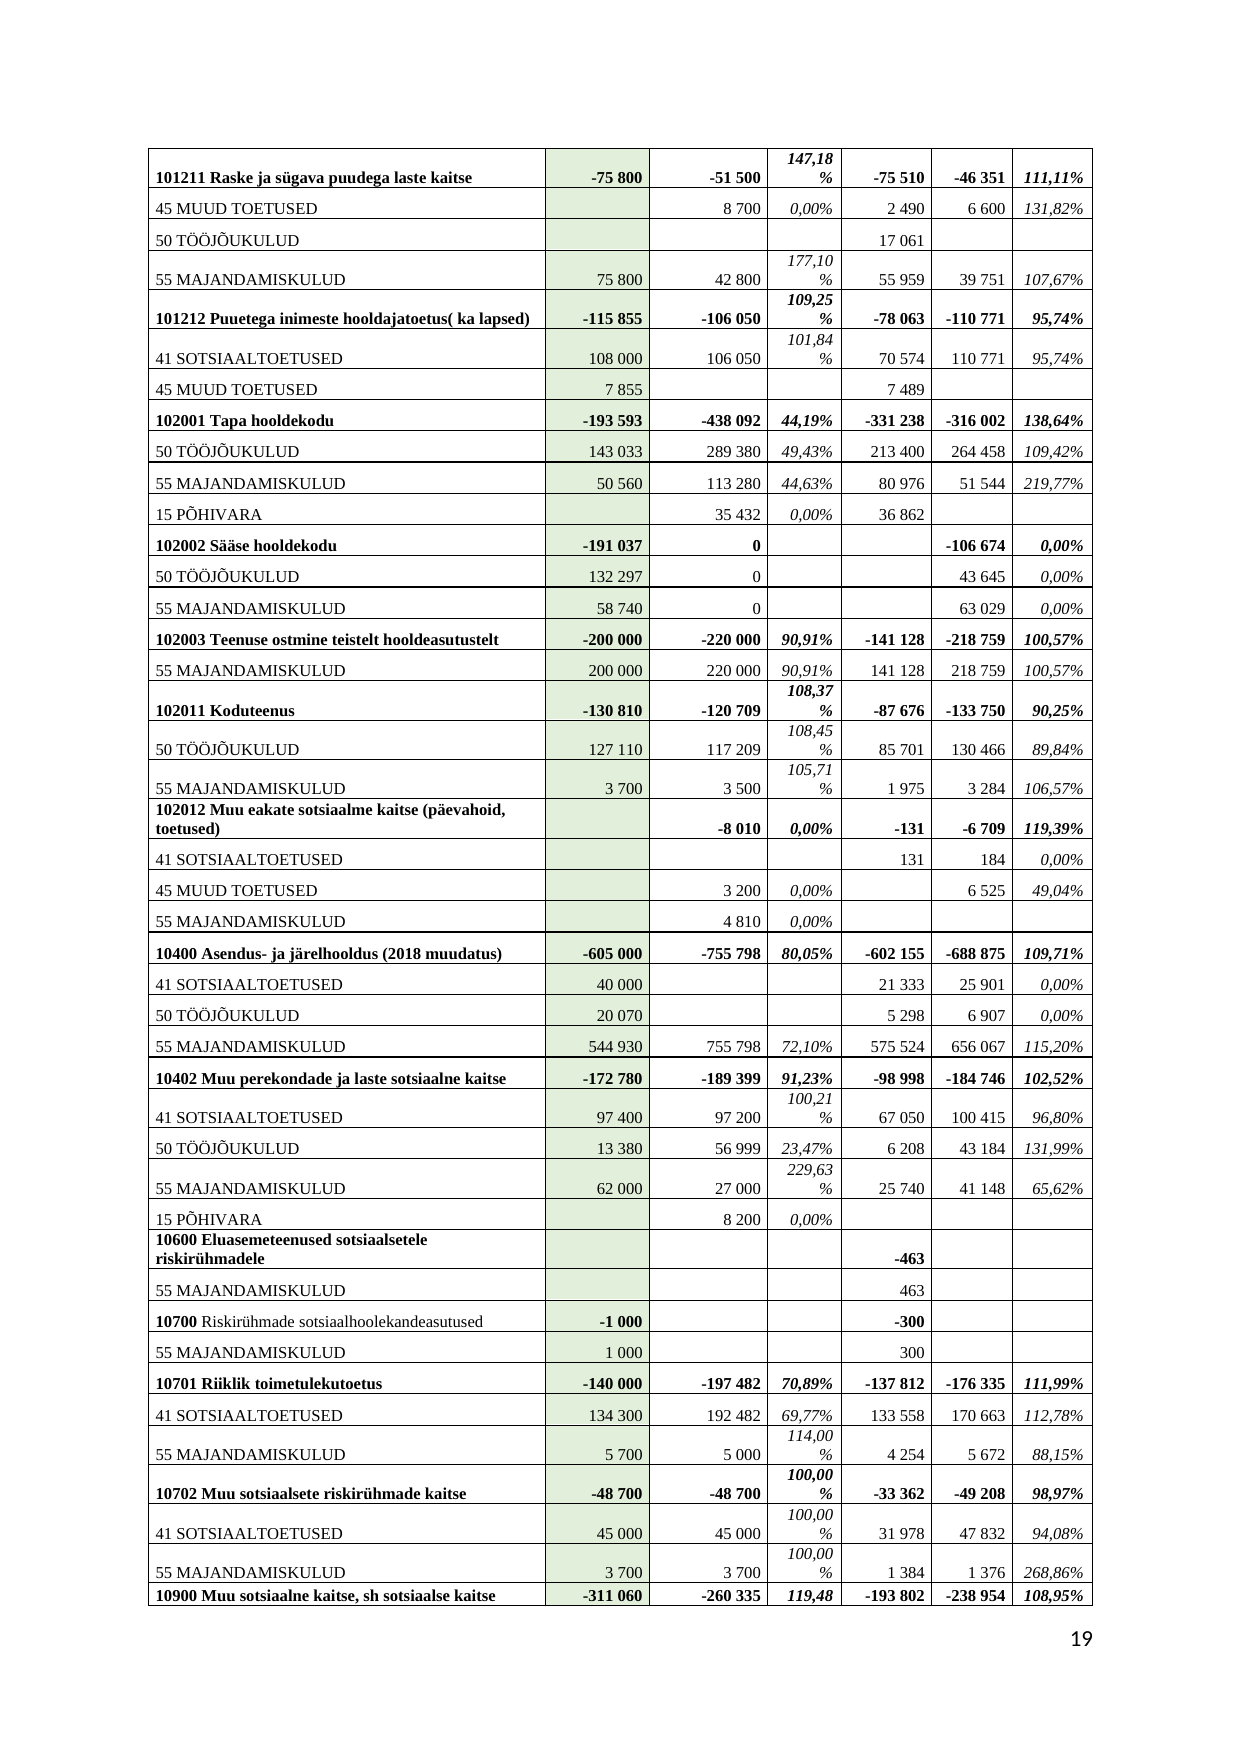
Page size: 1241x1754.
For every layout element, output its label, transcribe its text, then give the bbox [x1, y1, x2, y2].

table_cell 130 466 [932, 721, 1012, 759]
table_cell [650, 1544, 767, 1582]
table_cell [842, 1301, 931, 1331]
table_cell 109,71% [1013, 933, 1092, 963]
table_cell 6 525 [932, 870, 1012, 900]
table_cell 36 862 [842, 494, 931, 524]
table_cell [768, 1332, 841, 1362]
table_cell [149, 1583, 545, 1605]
table_cell 111,11% [1013, 149, 1092, 187]
table_cell 3 700 [546, 760, 649, 798]
table_cell 147,18% [768, 149, 841, 187]
table_cell -191 037 [546, 525, 649, 555]
table_cell 108,45% [768, 721, 841, 759]
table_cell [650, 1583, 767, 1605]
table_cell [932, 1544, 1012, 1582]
table_cell 109,42% [1013, 431, 1092, 461]
table_cell 102011 Koduteenus [149, 681, 545, 719]
table_cell 55 MAJANDAMISKULUD [149, 650, 545, 680]
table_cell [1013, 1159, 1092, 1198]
table_cell -8 010 [650, 799, 767, 838]
table_cell 20 070 [546, 995, 649, 1025]
table_cell [768, 995, 841, 1025]
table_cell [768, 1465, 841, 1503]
table_cell 90,91% [768, 650, 841, 680]
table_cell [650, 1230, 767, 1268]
table_cell 55 MAJANDAMISKULUD [149, 901, 545, 931]
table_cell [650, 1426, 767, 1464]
table_cell 0,00% [1013, 556, 1092, 586]
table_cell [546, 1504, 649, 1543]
table_cell 8 700 [650, 188, 767, 218]
table_cell 23,47% [768, 1128, 841, 1158]
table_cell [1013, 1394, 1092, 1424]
table_cell -75 510 [842, 149, 931, 187]
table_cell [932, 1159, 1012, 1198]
table_cell -51 500 [650, 149, 767, 187]
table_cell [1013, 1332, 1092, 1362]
table_cell 0,00% [768, 901, 841, 931]
table_cell 95,74% [1013, 329, 1092, 368]
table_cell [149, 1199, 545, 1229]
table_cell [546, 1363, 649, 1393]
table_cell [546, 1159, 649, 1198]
table_cell 213 400 [842, 431, 931, 461]
table_cell [768, 219, 841, 249]
table_cell 132 297 [546, 556, 649, 586]
table_cell [842, 870, 931, 900]
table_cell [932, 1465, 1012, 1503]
table_cell [932, 219, 1012, 249]
table_cell 289 380 [650, 431, 767, 461]
table_cell 220 000 [650, 650, 767, 680]
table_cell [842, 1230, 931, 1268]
table_cell [546, 494, 649, 524]
table_cell 90,91% [768, 619, 841, 649]
table_cell 7 489 [842, 369, 931, 399]
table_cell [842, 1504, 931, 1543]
table_cell 55 MAJANDAMISKULUD [149, 1026, 545, 1056]
table_cell [546, 839, 649, 869]
table_cell 55 MAJANDAMISKULUD [149, 588, 545, 618]
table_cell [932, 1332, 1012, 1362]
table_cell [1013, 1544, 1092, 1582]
table_cell 17 061 [842, 219, 931, 249]
table_cell 55 959 [842, 251, 931, 289]
table_cell [546, 901, 649, 931]
table_cell 15 PÕHIVARA [149, 494, 545, 524]
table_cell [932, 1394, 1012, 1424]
table_cell 49,04% [1013, 870, 1092, 900]
table_cell -605 000 [546, 933, 649, 963]
table_cell 50 TÖÖJÕUKULUD [149, 431, 545, 461]
table_cell [650, 219, 767, 249]
table_cell -218 759 [932, 619, 1012, 649]
table_cell -331 238 [842, 400, 931, 430]
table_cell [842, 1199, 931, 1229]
table_cell 100,57% [1013, 619, 1092, 649]
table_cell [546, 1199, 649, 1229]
table_cell 35 432 [650, 494, 767, 524]
table_cell [1013, 901, 1092, 931]
table_cell 544 930 [546, 1026, 649, 1056]
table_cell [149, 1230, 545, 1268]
table_cell 5 298 [842, 995, 931, 1025]
table_cell 1 975 [842, 760, 931, 798]
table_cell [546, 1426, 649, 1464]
table_cell 0 [650, 525, 767, 555]
table_cell -200 000 [546, 619, 649, 649]
table_cell 0,00% [768, 188, 841, 218]
table_cell 108 000 [546, 329, 649, 368]
table_cell 90,25% [1013, 681, 1092, 719]
table_cell 41 SOTSIAALTOETUSED [149, 1089, 545, 1127]
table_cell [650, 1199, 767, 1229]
table_cell 95,74% [1013, 290, 1092, 328]
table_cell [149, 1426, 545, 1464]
table_cell -688 875 [932, 933, 1012, 963]
table_cell 55 MAJANDAMISKULUD [149, 463, 545, 493]
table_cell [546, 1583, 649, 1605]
table_cell 56 999 [650, 1128, 767, 1158]
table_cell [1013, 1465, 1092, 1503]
table_cell 67 050 [842, 1089, 931, 1127]
table_cell 100,57% [1013, 650, 1092, 680]
table_cell 131,82% [1013, 188, 1092, 218]
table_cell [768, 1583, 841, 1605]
table_cell 101212 Puuetega inimeste hooldajatoetus( ka lapsed) [149, 290, 545, 328]
table_cell 45 MUUD TOETUSED [149, 188, 545, 218]
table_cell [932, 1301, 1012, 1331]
table_cell [768, 525, 841, 555]
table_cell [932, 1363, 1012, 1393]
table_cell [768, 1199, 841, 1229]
table_cell 0,00% [1013, 964, 1092, 994]
table_cell 115,20% [1013, 1026, 1092, 1056]
table_cell 102,52% [1013, 1058, 1092, 1088]
table_cell 85 701 [842, 721, 931, 759]
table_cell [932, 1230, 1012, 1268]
table_cell [842, 901, 931, 931]
table_cell 656 067 [932, 1026, 1012, 1056]
table_cell -438 092 [650, 400, 767, 430]
table_cell [650, 964, 767, 994]
table_cell 50 TÖÖJÕUKULUD [149, 995, 545, 1025]
table_cell 264 458 [932, 431, 1012, 461]
table_cell 755 798 [650, 1026, 767, 1056]
table_cell -78 063 [842, 290, 931, 328]
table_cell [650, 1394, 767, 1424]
table_cell [1013, 494, 1092, 524]
table_cell 70 574 [842, 329, 931, 368]
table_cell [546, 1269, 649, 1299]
table_cell 113 280 [650, 463, 767, 493]
table_cell [546, 870, 649, 900]
table_cell 45 MUUD TOETUSED [149, 870, 545, 900]
table_cell 218 759 [932, 650, 1012, 680]
table_cell 41 SOTSIAALTOETUSED [149, 964, 545, 994]
table_cell 80,05% [768, 933, 841, 963]
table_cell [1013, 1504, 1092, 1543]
table_cell 177,10% [768, 251, 841, 289]
table_cell 100,21% [768, 1089, 841, 1127]
table_cell 10400 Asendus- ja järelhooldus (2018 muudatus) [149, 933, 545, 963]
table_cell [842, 556, 931, 586]
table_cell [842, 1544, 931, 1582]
table_cell [650, 995, 767, 1025]
table_cell 80 976 [842, 463, 931, 493]
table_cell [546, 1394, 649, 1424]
table_cell 6 600 [932, 188, 1012, 218]
table_cell [650, 839, 767, 869]
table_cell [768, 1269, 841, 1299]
table_cell [932, 369, 1012, 399]
table_cell 106,57% [1013, 760, 1092, 798]
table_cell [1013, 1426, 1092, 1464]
table_cell 43 645 [932, 556, 1012, 586]
table_cell [1013, 219, 1092, 249]
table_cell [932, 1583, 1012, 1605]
table_cell 143 033 [546, 431, 649, 461]
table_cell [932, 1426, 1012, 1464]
table_cell 141 128 [842, 650, 931, 680]
table_cell 200 000 [546, 650, 649, 680]
table_cell -106 050 [650, 290, 767, 328]
table_cell 44,63% [768, 463, 841, 493]
table_cell 219,77% [1013, 463, 1092, 493]
table_cell -6 709 [932, 799, 1012, 838]
table_cell -75 800 [546, 149, 649, 187]
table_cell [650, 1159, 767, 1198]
table_cell 41 SOTSIAALTOETUSED [149, 839, 545, 869]
table_cell 110 771 [932, 329, 1012, 368]
table_cell 72,10% [768, 1026, 841, 1056]
table_cell 101,84% [768, 329, 841, 368]
table_cell 44,19% [768, 400, 841, 430]
table_cell 13 380 [546, 1128, 649, 1158]
table_cell 55 MAJANDAMISKULUD [149, 251, 545, 289]
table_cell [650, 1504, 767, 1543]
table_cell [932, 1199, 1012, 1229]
table_cell 119,39% [1013, 799, 1092, 838]
table_cell [546, 188, 649, 218]
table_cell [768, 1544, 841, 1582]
table_cell 91,23% [768, 1058, 841, 1088]
table_cell [932, 901, 1012, 931]
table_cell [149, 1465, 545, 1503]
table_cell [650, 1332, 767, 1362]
table_cell -110 771 [932, 290, 1012, 328]
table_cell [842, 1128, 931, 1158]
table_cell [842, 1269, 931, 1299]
table_cell 0,00% [1013, 525, 1092, 555]
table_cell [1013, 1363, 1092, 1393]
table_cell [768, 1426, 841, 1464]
table_cell 10402 Muu perekondade ja laste sotsiaalne kaitse [149, 1058, 545, 1088]
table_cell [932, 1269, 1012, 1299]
table_cell [842, 525, 931, 555]
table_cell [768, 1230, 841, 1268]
table_cell 21 333 [842, 964, 931, 994]
table_cell 0,00% [1013, 995, 1092, 1025]
table_cell -120 709 [650, 681, 767, 719]
table_cell [546, 219, 649, 249]
table_cell 49,43% [768, 431, 841, 461]
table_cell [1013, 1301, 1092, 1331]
table_cell -172 780 [546, 1058, 649, 1088]
table_cell -130 810 [546, 681, 649, 719]
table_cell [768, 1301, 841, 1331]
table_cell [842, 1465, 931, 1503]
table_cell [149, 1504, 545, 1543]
table_cell [546, 799, 649, 838]
table_cell 102002 Sääse hooldekodu [149, 525, 545, 555]
table_cell 0,00% [1013, 839, 1092, 869]
table_cell 0,00% [768, 870, 841, 900]
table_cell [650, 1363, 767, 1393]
table_cell 0 [650, 588, 767, 618]
table_cell 89,84% [1013, 721, 1092, 759]
table_cell 109,25% [768, 290, 841, 328]
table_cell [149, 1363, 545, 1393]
table_cell 105,71% [768, 760, 841, 798]
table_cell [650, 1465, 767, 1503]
table_cell [650, 369, 767, 399]
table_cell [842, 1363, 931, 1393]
table_cell 575 524 [842, 1026, 931, 1056]
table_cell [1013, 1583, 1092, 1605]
table_cell [1013, 369, 1092, 399]
table_cell 45 MUUD TOETUSED [149, 369, 545, 399]
table_cell 50 TÖÖJÕUKULUD [149, 556, 545, 586]
table_cell -87 676 [842, 681, 931, 719]
table_cell 184 [932, 839, 1012, 869]
table_cell 101211 Raske ja sügava puudega laste kaitse [149, 149, 545, 187]
table_cell -189 399 [650, 1058, 767, 1088]
table_cell 63 029 [932, 588, 1012, 618]
table_cell -115 855 [546, 290, 649, 328]
table_cell 0 [650, 556, 767, 586]
table_cell 102003 Teenuse ostmine teistelt hooldeasutustelt [149, 619, 545, 649]
table_cell 108,37% [768, 681, 841, 719]
table_cell -220 000 [650, 619, 767, 649]
table_cell 51 544 [932, 463, 1012, 493]
table_cell 41 SOTSIAALTOETUSED [149, 329, 545, 368]
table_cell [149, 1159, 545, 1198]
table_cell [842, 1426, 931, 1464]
table_cell -106 674 [932, 525, 1012, 555]
table_cell [768, 588, 841, 618]
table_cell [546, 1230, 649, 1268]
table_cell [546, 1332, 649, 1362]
table_cell 50 TÖÖJÕUKULUD [149, 721, 545, 759]
table_cell 4 810 [650, 901, 767, 931]
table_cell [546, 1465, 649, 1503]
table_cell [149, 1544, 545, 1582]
table_cell 138,64% [1013, 400, 1092, 430]
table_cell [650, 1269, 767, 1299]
table_cell [768, 556, 841, 586]
table_cell 106 050 [650, 329, 767, 368]
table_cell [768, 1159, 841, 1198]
table_cell 107,67% [1013, 251, 1092, 289]
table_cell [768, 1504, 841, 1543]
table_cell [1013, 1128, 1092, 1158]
table_cell 40 000 [546, 964, 649, 994]
table_cell -98 998 [842, 1058, 931, 1088]
table_cell 2 490 [842, 188, 931, 218]
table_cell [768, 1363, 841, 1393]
table_cell 3 284 [932, 760, 1012, 798]
table_cell -133 750 [932, 681, 1012, 719]
table_cell -193 593 [546, 400, 649, 430]
table_cell 102012 Muu eakate sotsiaalme kaitse (päevahoid, toetused) [149, 799, 545, 838]
table_cell -46 351 [932, 149, 1012, 187]
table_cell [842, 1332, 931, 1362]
table_cell 0,00% [1013, 588, 1092, 618]
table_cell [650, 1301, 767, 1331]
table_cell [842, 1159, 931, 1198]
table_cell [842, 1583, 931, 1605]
table_cell 96,80% [1013, 1089, 1092, 1127]
table_cell 6 907 [932, 995, 1012, 1025]
table_cell 100 415 [932, 1089, 1012, 1127]
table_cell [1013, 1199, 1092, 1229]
table_cell [842, 588, 931, 618]
table_cell 55 MAJANDAMISKULUD [149, 760, 545, 798]
table_cell -131 [842, 799, 931, 838]
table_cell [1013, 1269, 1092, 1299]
table_cell 25 901 [932, 964, 1012, 994]
table_cell 42 800 [650, 251, 767, 289]
table_cell 102001 Tapa hooldekodu [149, 400, 545, 430]
table_cell -316 002 [932, 400, 1012, 430]
table_cell 0,00% [768, 494, 841, 524]
table_cell 39 751 [932, 251, 1012, 289]
table_cell 127 110 [546, 721, 649, 759]
table_cell -755 798 [650, 933, 767, 963]
table_cell -184 746 [932, 1058, 1012, 1088]
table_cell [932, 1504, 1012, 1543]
table_cell 0,00% [768, 799, 841, 838]
table_cell 117 209 [650, 721, 767, 759]
table_cell 50 TÖÖJÕUKULUD [149, 1128, 545, 1158]
table_cell [768, 839, 841, 869]
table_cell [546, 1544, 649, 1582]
table_cell 58 740 [546, 588, 649, 618]
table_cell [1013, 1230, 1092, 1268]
table_cell 75 800 [546, 251, 649, 289]
table_cell 50 560 [546, 463, 649, 493]
table_cell 131 [842, 839, 931, 869]
table_cell 50 TÖÖJÕUKULUD [149, 219, 545, 249]
table_cell 7 855 [546, 369, 649, 399]
table_cell 3 200 [650, 870, 767, 900]
table_cell 97 400 [546, 1089, 649, 1127]
table_cell [768, 369, 841, 399]
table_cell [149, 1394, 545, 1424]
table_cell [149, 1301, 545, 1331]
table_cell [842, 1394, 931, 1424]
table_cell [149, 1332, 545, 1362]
table_cell [768, 964, 841, 994]
table_cell -602 155 [842, 933, 931, 963]
table_cell -141 128 [842, 619, 931, 649]
table_cell 97 200 [650, 1089, 767, 1127]
table_cell [932, 494, 1012, 524]
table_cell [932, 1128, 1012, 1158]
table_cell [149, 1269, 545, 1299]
table_cell 3 500 [650, 760, 767, 798]
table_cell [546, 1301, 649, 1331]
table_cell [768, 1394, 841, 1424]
